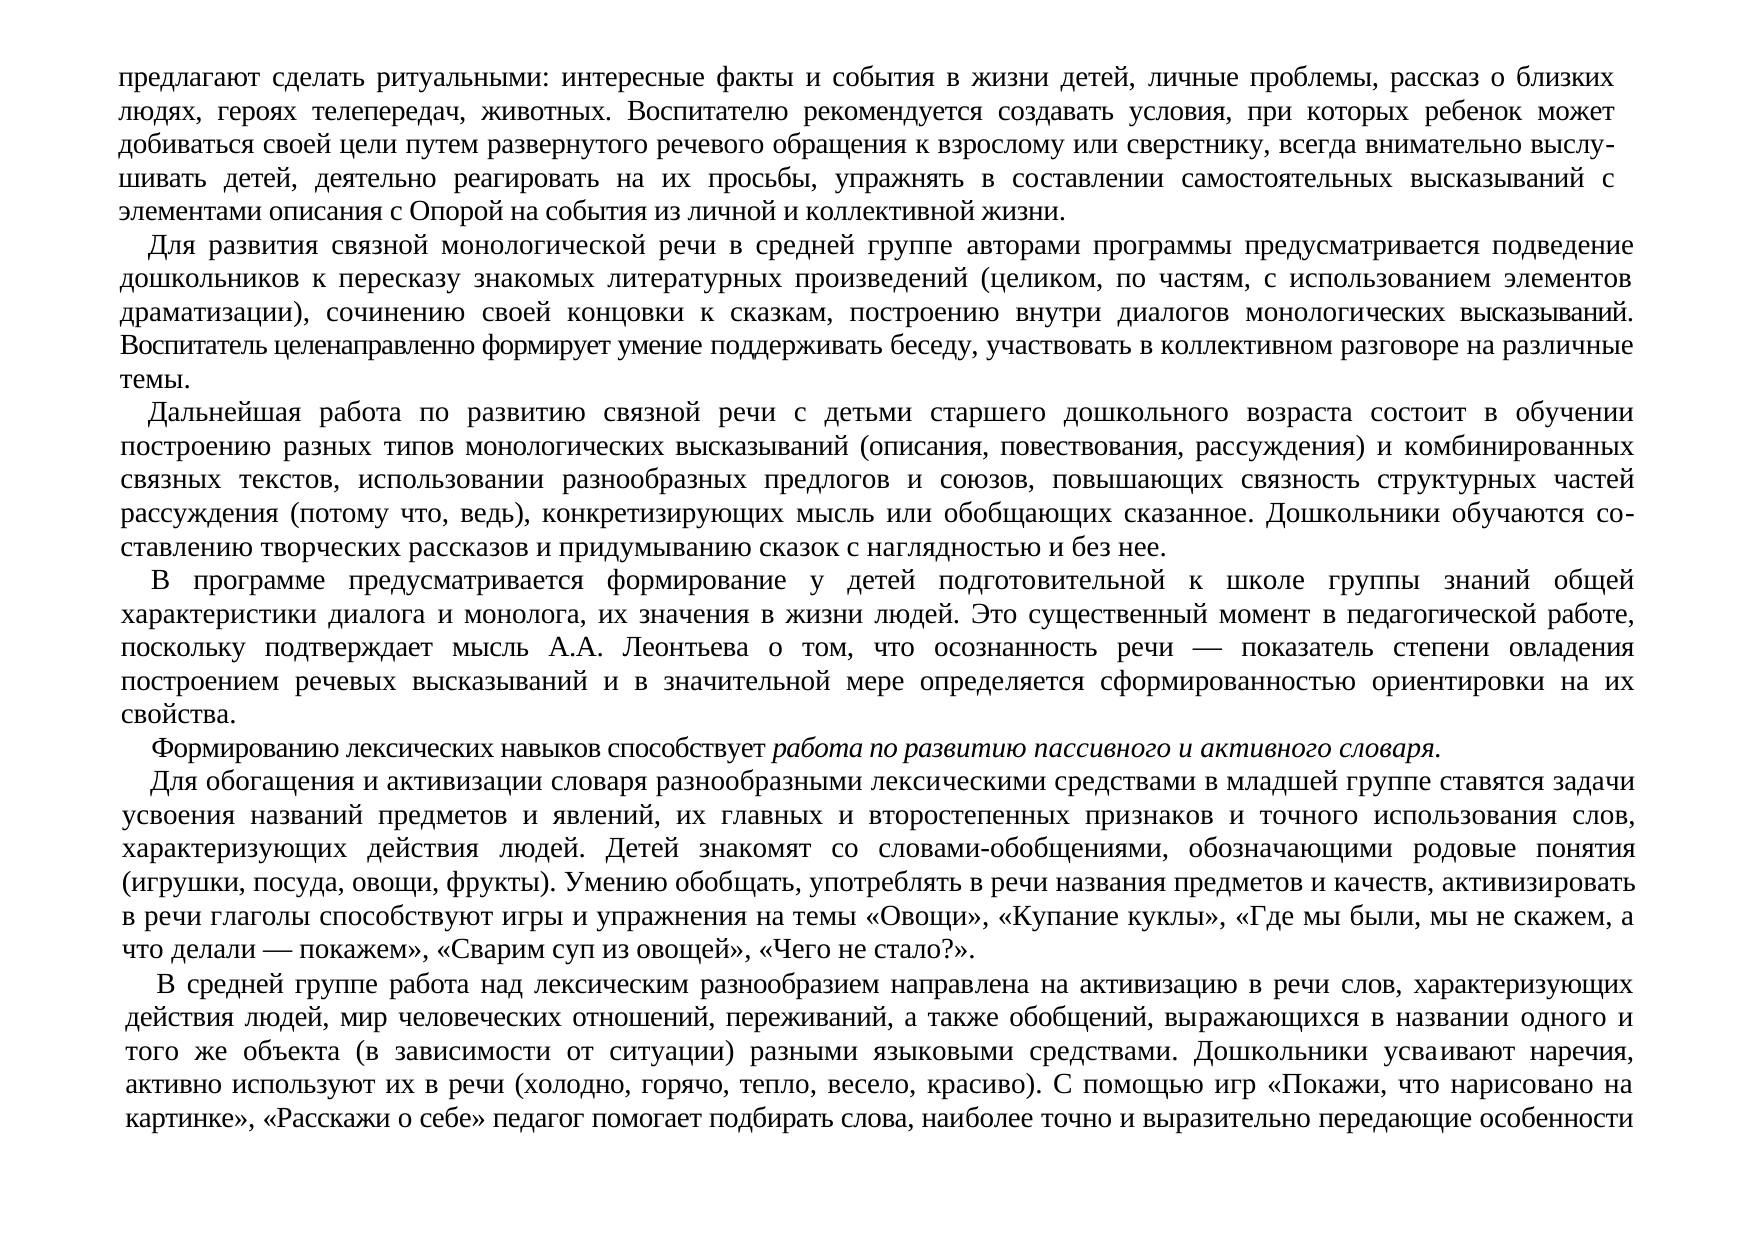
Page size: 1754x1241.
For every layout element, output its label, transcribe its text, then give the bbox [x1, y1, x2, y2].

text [118, 59, 1615, 227]
text Для обогащения и активизации словаря разнообразными лексическими средствами в младшей группе ставятся задачи усвоения названий предметов и явлений, их главных и второстепенных признаков и точного использования слов, характеризующих действия людей. Детей знакомят со словами-обобщениями, обозначающими родовые понятия (игрушки, посуда, овощи, фрукты). Умению обобщать, употреблять в речи названия предметов и качеств, активизировать в речи глаголы способствуют игры и упражнения на темы «Овощи», «Купание куклы», «Где мы были, мы не скажем, а что делали — покажем», «Сварим суп из овощей», «Чего не стало?». [122, 763, 1636, 965]
text Формированию лексических навыков способствует работа по развитию пассивного и активного словаря. [123, 730, 1634, 763]
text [125, 966, 1634, 1133]
text Для развития связной монологической речи в средней группе авторами программы предусматривается подведение дошкольников к пересказу знакомых литературных произведений (целиком, по частям, с использованием элементов драматизации), сочинению своей концовки к сказкам, построению внутри диалогов монологических высказываний. Воспитатель целенаправленно формирует умение поддерживать беседу, участвовать в коллективном разговоре на различные темы. [119, 227, 1634, 394]
text В программе предусматривается формирование у детей подготовительной к школе группы знаний общей характеристики диалога и монолога, их значения в жизни людей. Это существенный момент в педагогической работе, поскольку подтверждает мысль А.А. Леонтьева о том, что осознанность речи — показатель степени овладения построением речевых высказываний и в значительной мере определяется сформированностью ориентировки на их свойства. [121, 562, 1635, 730]
text Дальнейшая работа по развитию связной речи с детьми старшего дошкольного возраста состоит в обучении построению разных типов монологических высказываний (описания, повествования, рассуждения) и комбинированных связных текстов, использовании разнообразных предлогов и союзов, повышающих связность структурных частей рассуждения (потому что, ведь), конкретизирующих мысль или обобщающих сказанное. Дошкольники обучаются составлению творческих рассказов и придумыванию сказок с наглядностью и без нее. [120, 394, 1634, 562]
